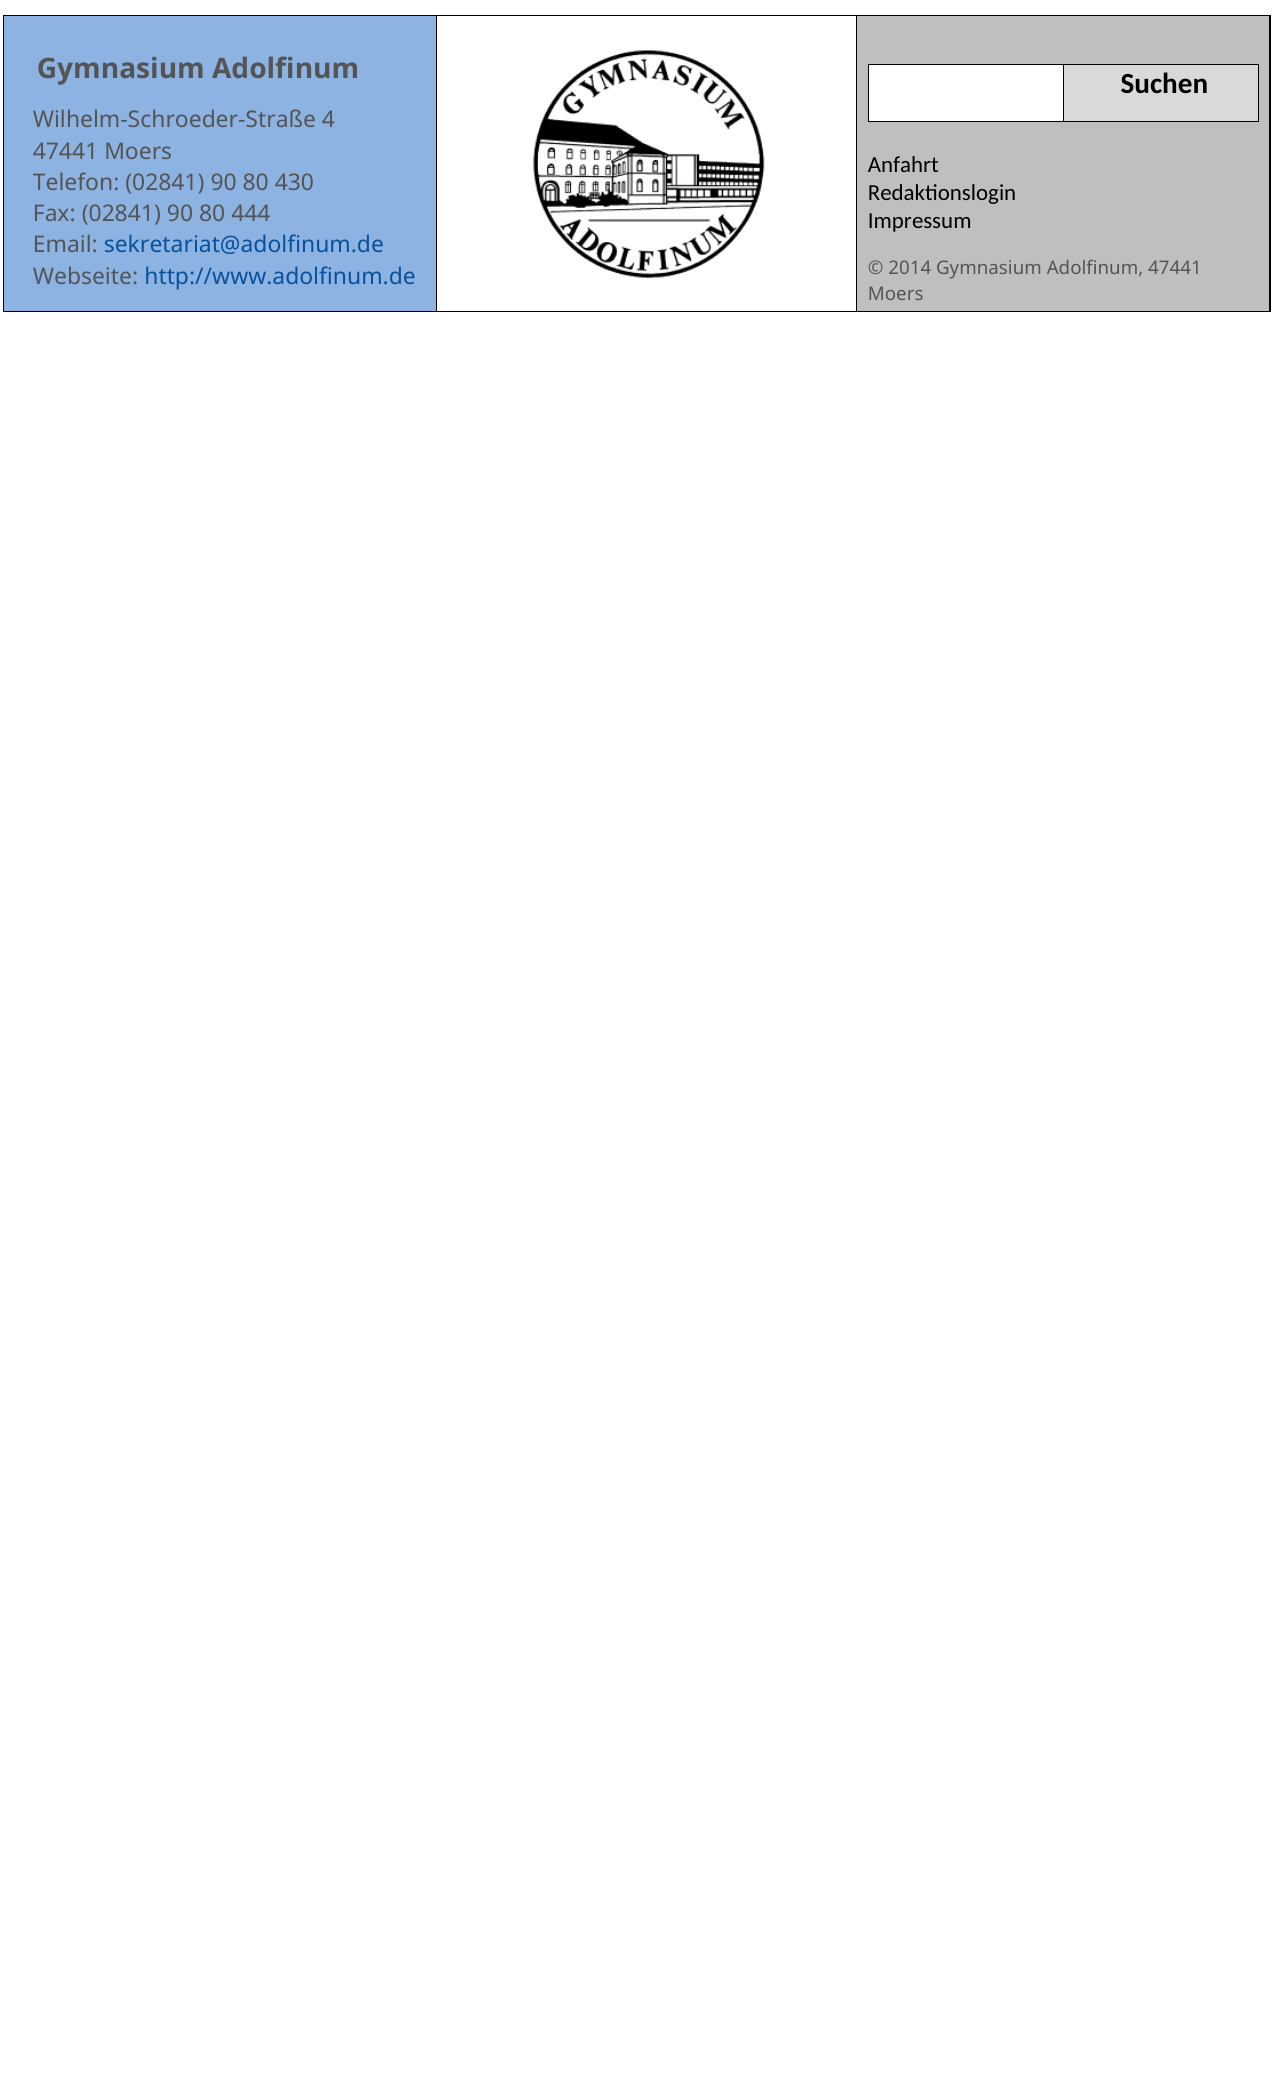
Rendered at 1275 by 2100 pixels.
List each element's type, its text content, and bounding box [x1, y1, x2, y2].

table_header Anfahrt Redaktionslogin Impressum © 2014 Gymnasium Adolfinum, 47441 Moers [857, 16, 1269, 311]
table_header Gymnasium Adolfinum Wilhelm-Schroeder-Straße 4 47441 Moers Telefon: (02841) 90 80 430 Fax: (02841) 90 80 444 Email: sekretariat@adolfinum.de Webseite: http://www.adolfinum.de [4, 16, 436, 311]
picture [522, 38, 770, 289]
table_header [437, 16, 856, 311]
